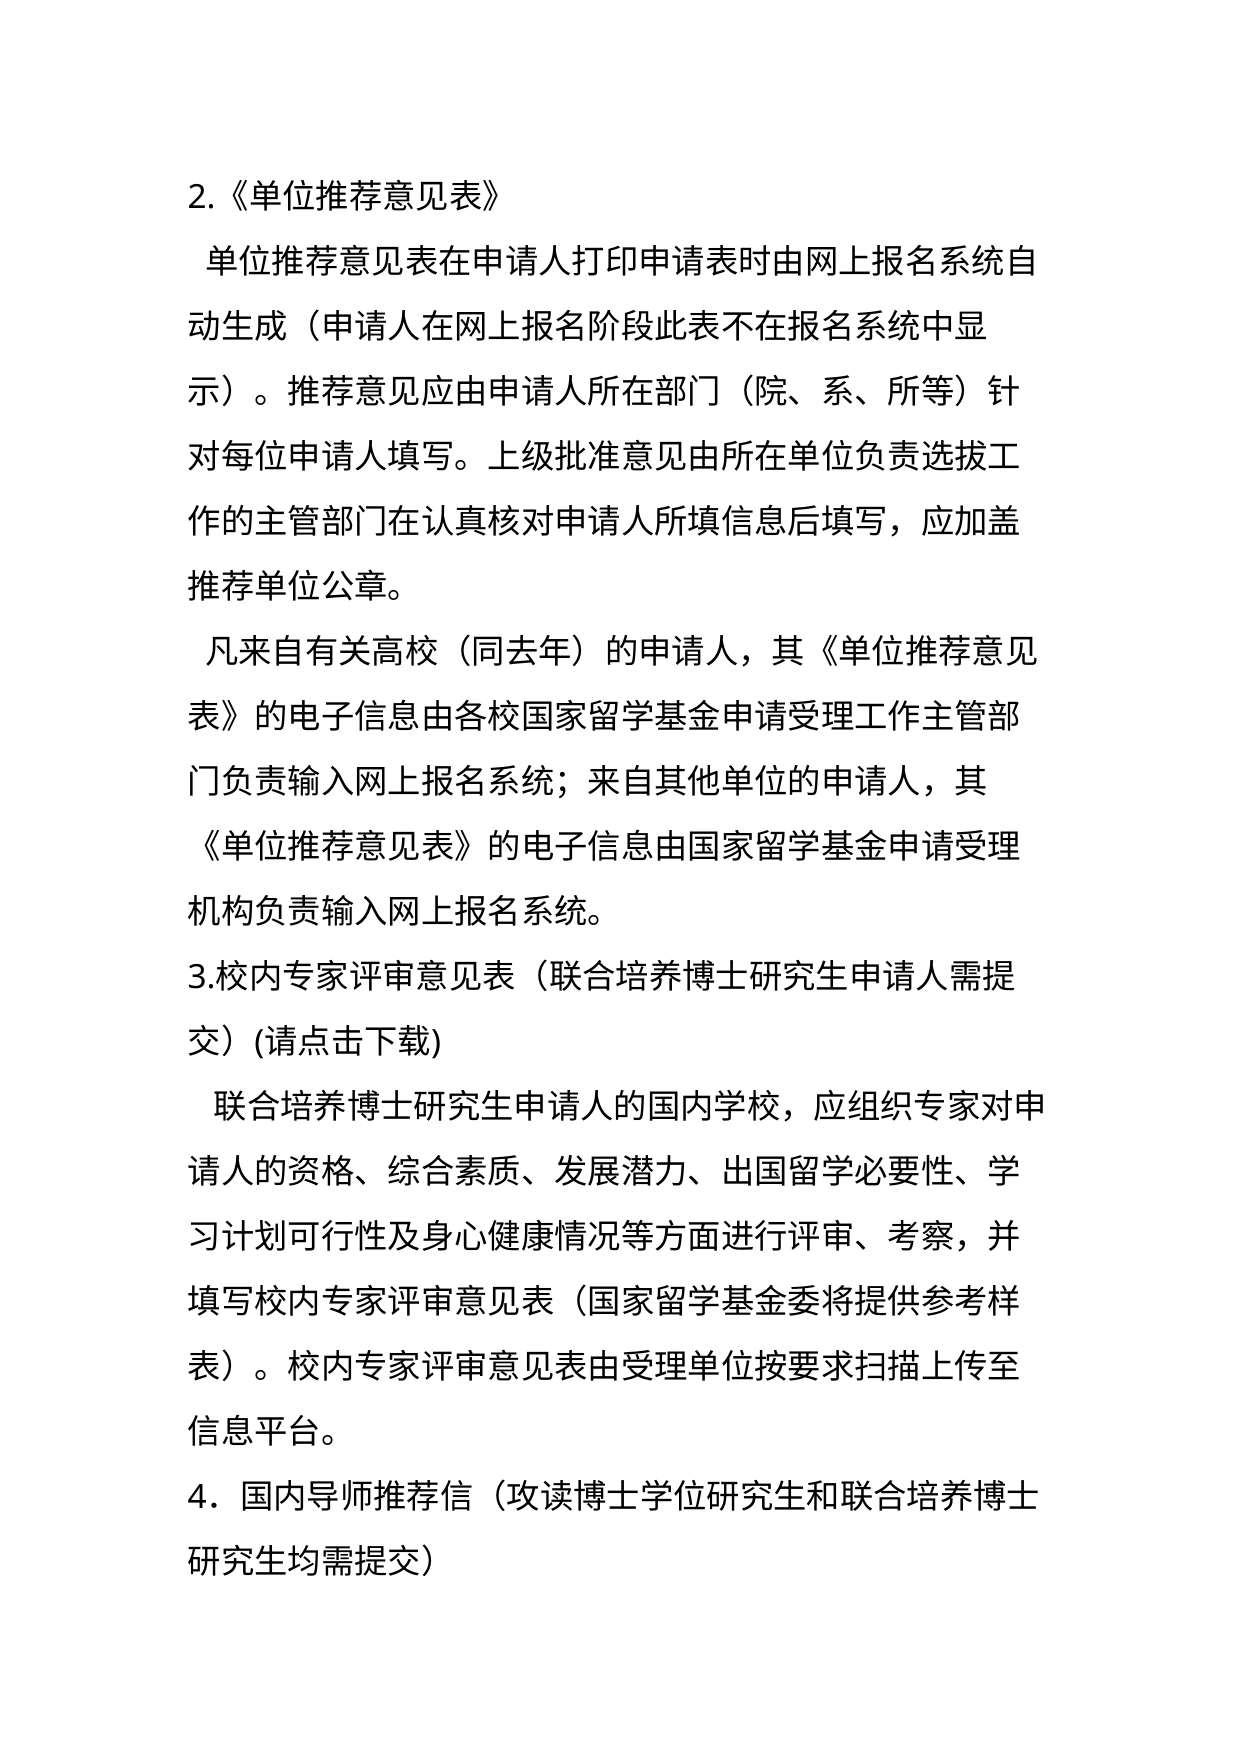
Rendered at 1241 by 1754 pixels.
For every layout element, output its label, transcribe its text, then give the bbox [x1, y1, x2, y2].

text 联合培养博士研究生申请人的国内学校，应组织专家对申请人的资格、综合素质、发展潜力、出国留学必要性、学习计划可行性及身心健康情况等方面进行评审、考察，并填写校内专家评审意见表（国家留学基金委将提供参考样表）。校内专家评审意见表由受理单位按要求扫描上传至信息平台。 [187, 1072, 1053, 1462]
text 3.校内专家评审意见表（联合培养博士研究生申请人需提交）(请点击下载) [187, 942, 1053, 1072]
text 4．国内导师推荐信（攻读博士学位研究生和联合培养博士研究生均需提交） [187, 1462, 1053, 1592]
text 单位推荐意见表在申请人打印申请表时由网上报名系统自动生成（申请人在网上报名阶段此表不在报名系统中显示）。推荐意见应由申请人所在部门（院、系、所等）针对每位申请人填写。上级批准意见由所在单位负责选拔工作的主管部门在认真核对申请人所填信息后填写，应加盖推荐单位公章。 [187, 227, 1053, 617]
text 凡来自有关高校（同去年）的申请人，其《单位推荐意见表》的电子信息由各校国家留学基金申请受理工作主管部门负责输入网上报名系统；来自其他单位的申请人，其《单位推荐意见表》的电子信息由国家留学基金申请受理机构负责输入网上报名系统。 [187, 617, 1053, 942]
text 2.《单位推荐意见表》 [187, 162, 1053, 227]
